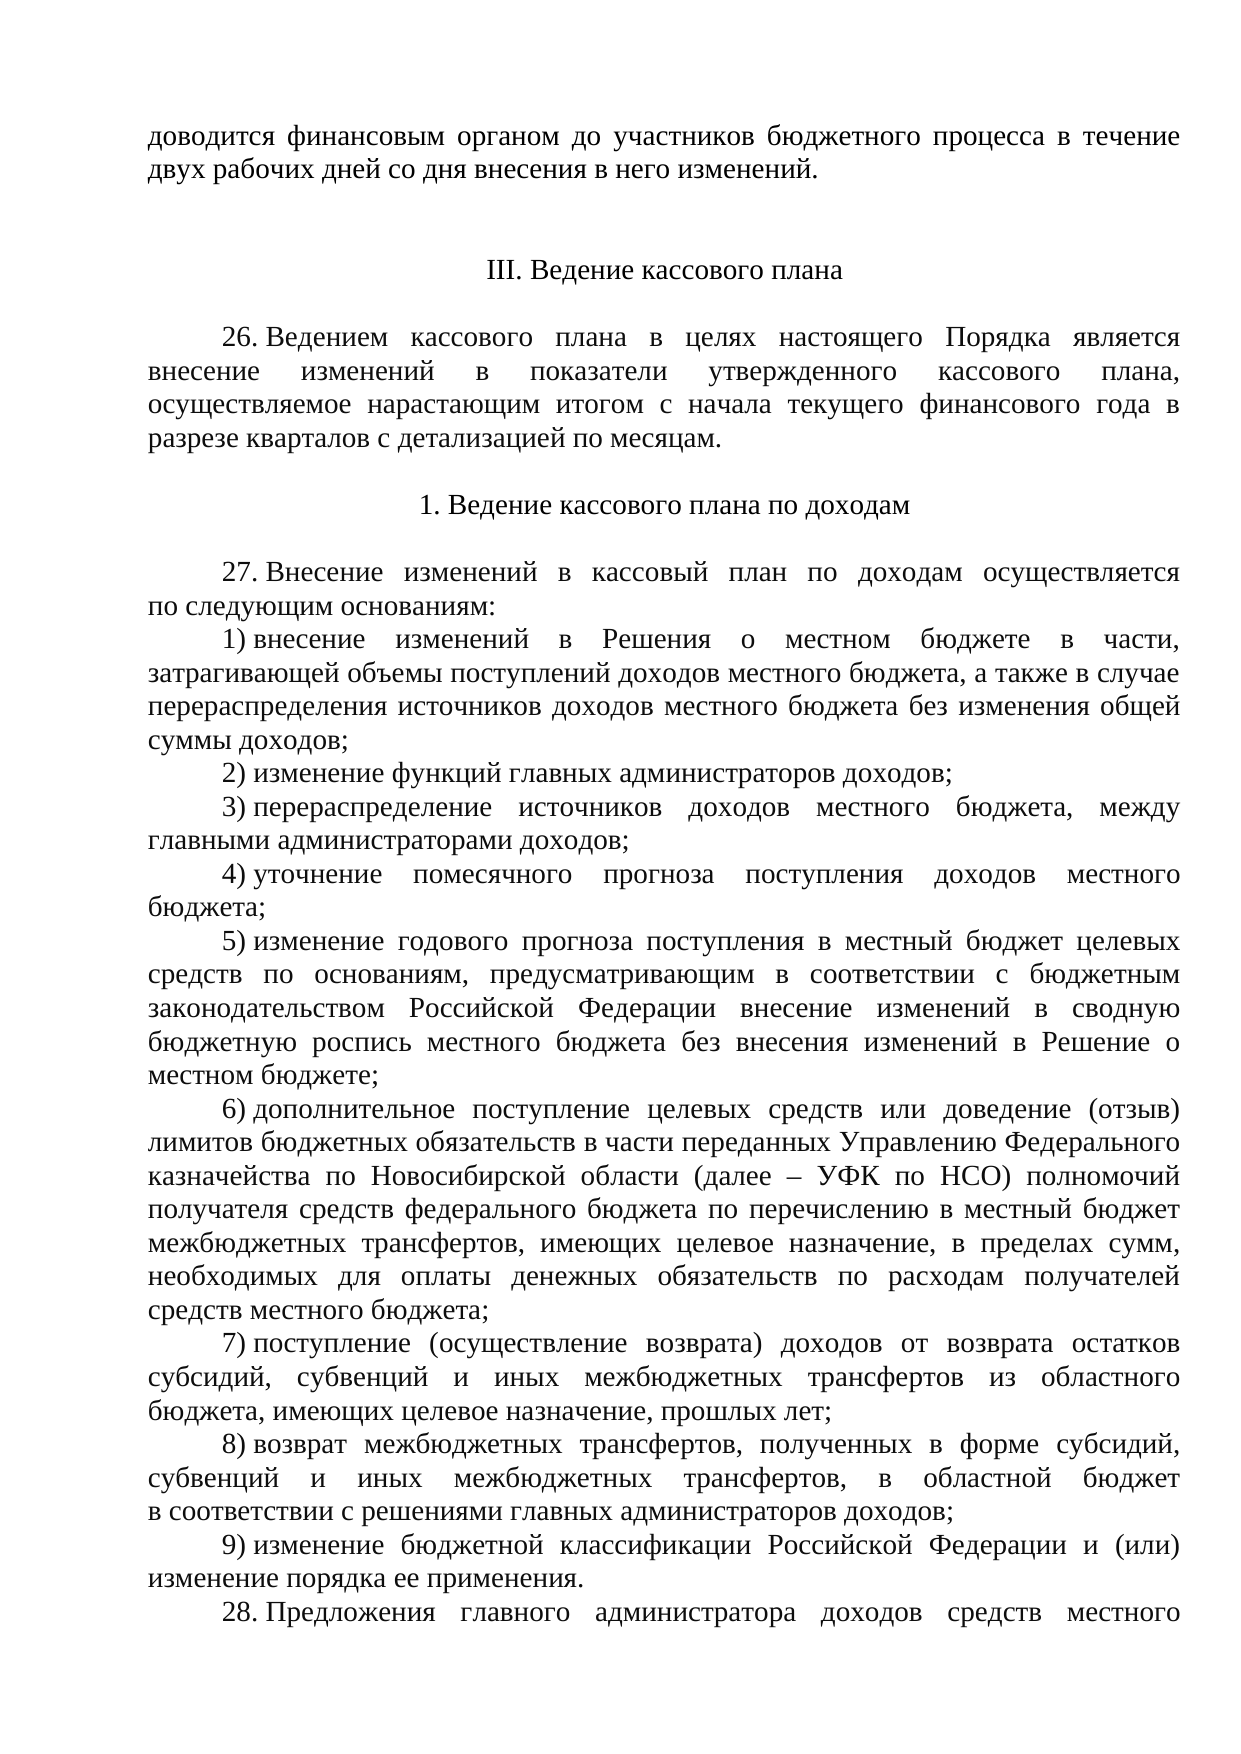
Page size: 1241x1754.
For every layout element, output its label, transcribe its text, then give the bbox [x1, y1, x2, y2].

text 1. Ведение кассового плана по доходам [148, 487, 1181, 521]
text 9) изменение бюджетной классификации Российской Федерации и (или) изменение порядка ее применения. [148, 1527, 1181, 1594]
text 2) изменение функций главных администраторов доходов; [148, 755, 1181, 789]
text 7) поступление (осуществление возврата) доходов от возврата остатков субсидий, субвенций и иных межбюджетных трансфертов из областного бюджета, имеющих целевое назначение, прошлых лет; [148, 1326, 1181, 1426]
text 8) возврат межбюджетных трансфертов, полученных в форме субсидий, субвенций и иных межбюджетных трансфертов, в областной бюджет в соответствии с решениями главных администраторов доходов; [148, 1426, 1181, 1527]
text III. Ведение кассового плана [148, 252, 1181, 286]
text 4) уточнение помесячного прогноза поступления доходов местного бюджета; [148, 856, 1181, 923]
text 1) внесение изменений в Решения о местном бюджете в части, затрагивающей объемы поступлений доходов местного бюджета, а также в случае перераспределения источников доходов местного бюджета без изменения общей суммы доходов; [148, 621, 1181, 755]
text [148, 1594, 1181, 1627]
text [148, 118, 1181, 185]
text 27. Внесение изменений в кассовый план по доходам осуществляется по следующим основаниям: [148, 554, 1181, 621]
text 6) дополнительное поступление целевых средств или доведение (отзыв) лимитов бюджетных обязательств в части переданных Управлению Федерального казначейства по Новосибирской области (далее – УФК по НСО) полномочий получателя средств федерального бюджета по перечислению в местный бюджет межбюджетных трансфертов, имеющих целевое назначение, в пределах сумм, необходимых для оплаты денежных обязательств по расходам получателей средств местного бюджета; [148, 1091, 1181, 1326]
text 3) перераспределение источников доходов местного бюджета, между главными администраторами доходов; [148, 789, 1181, 856]
text 5) изменение годового прогноза поступления в местный бюджет целевых средств по основаниям, предусматривающим в соответствии с бюджетным законодательством Российской Федерации внесение изменений в сводную бюджетную роспись местного бюджета без внесения изменений в Решение о местном бюджете; [148, 923, 1181, 1091]
text 26. Ведением кассового плана в целях настоящего Порядка является внесение изменений в показатели утвержденного кассового плана, осуществляемое нарастающим итогом с начала текущего финансового года в разрезе кварталов с детализацией по месяцам. [148, 319, 1181, 453]
